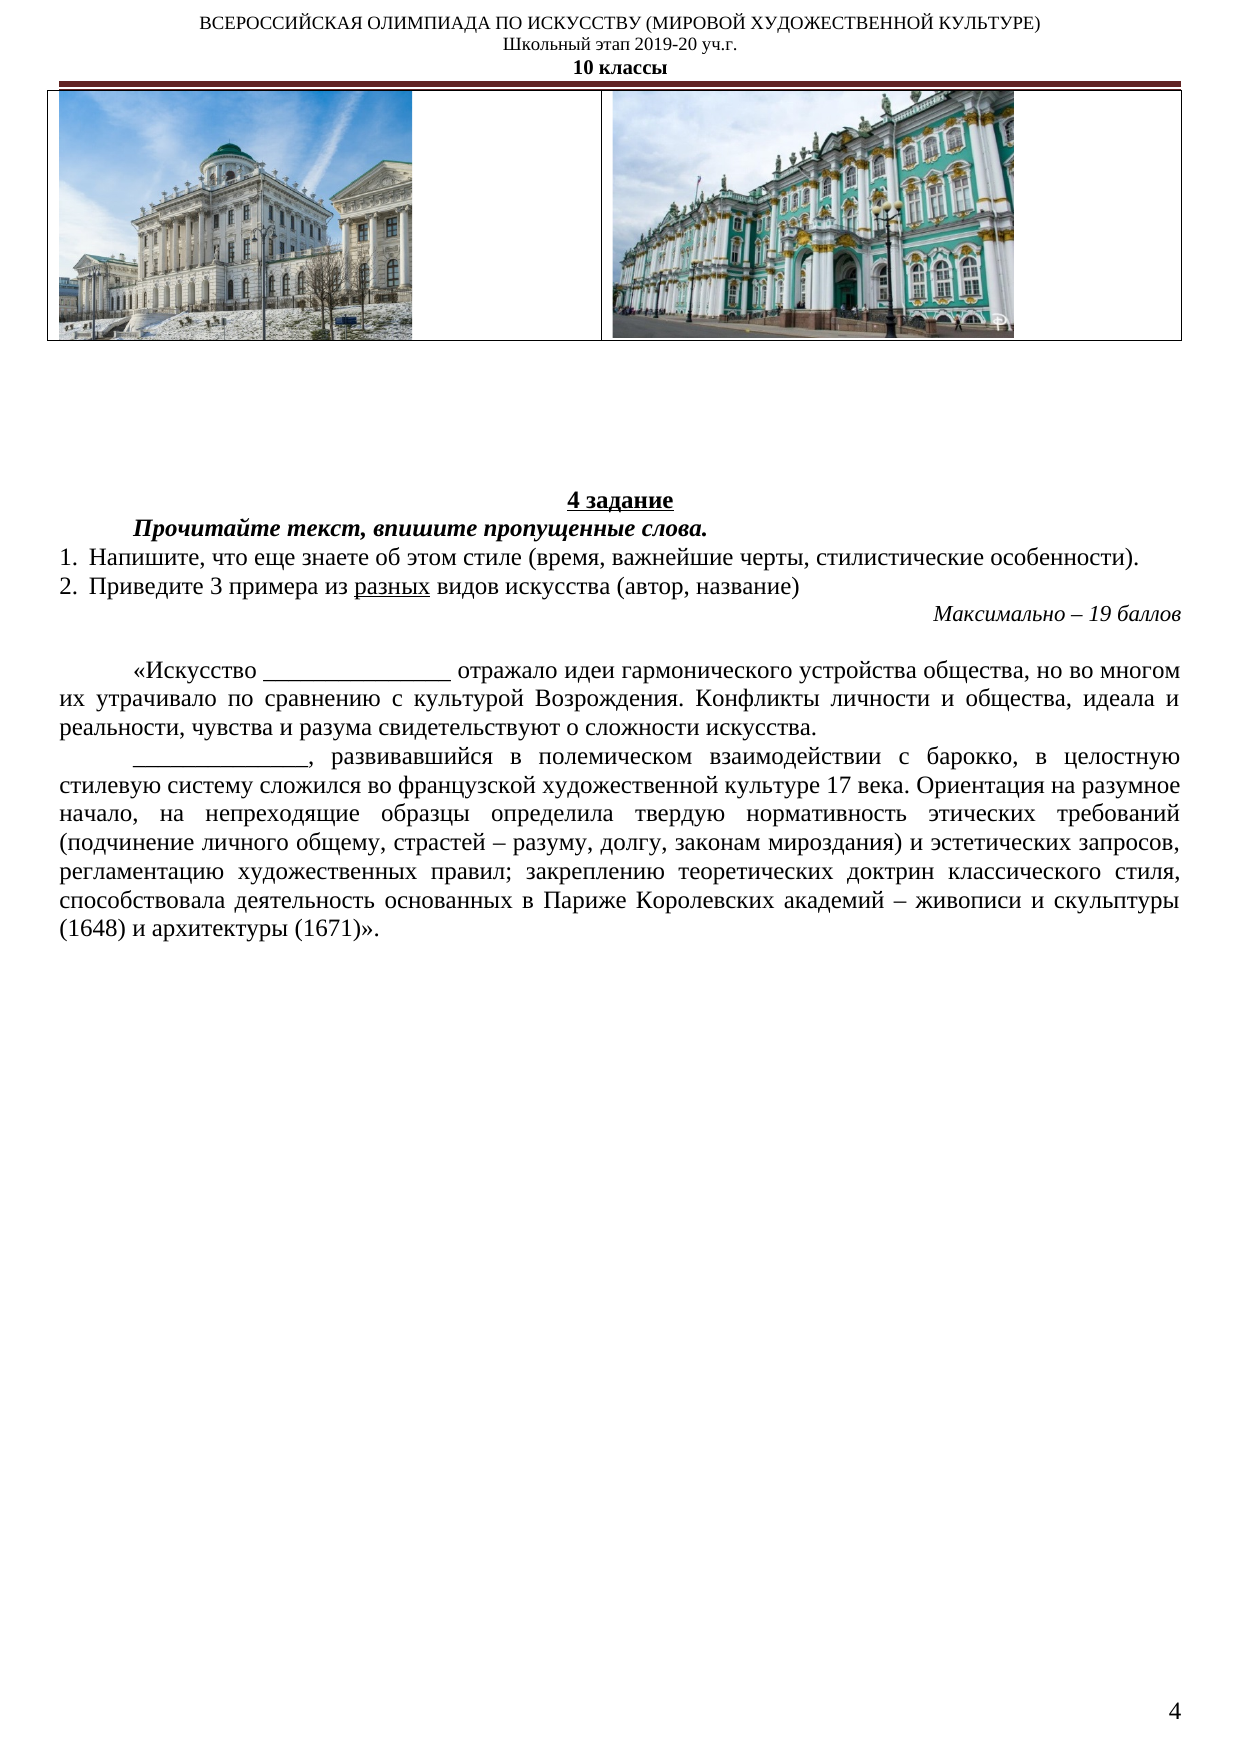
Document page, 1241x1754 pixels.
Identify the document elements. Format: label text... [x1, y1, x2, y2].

picture [59, 91, 413, 340]
list Максимально – 19 баллов [134, 600, 1181, 626]
table_cell [413, 91, 601, 340]
list Приведите 3 примера из разных видов искусства (автор, название) [59, 571, 1181, 600]
table_cell [48, 91, 59, 340]
text 4 задание [59, 485, 1181, 513]
picture [612, 91, 1014, 338]
list Напишите, что еще знаете об этом стиле (время, важнейшие черты, стилистические особенности). [59, 542, 1181, 571]
text «Искусство _______________ отражало идеи гармонического устройства общества, но во многом их утрачивало по сравнению с культурой Возрождения. Конфликты личности и общества, идеала и реальности, чувства и разума свидетельствуют о сложности искусства. [59, 655, 1181, 741]
text ______________, развивавшийся в полемическом взаимодействии с барокко, в целостную стилевую систему сложился во французской художественной культуре 17 века. Ориентация на разумное начало, на непреходящие образцы определила твердую нормативность этических требований (подчинение личного общему, страстей – разуму, долгу, законам мироздания) и эстетических запросов, регламентацию художественных правил; закреплению теоретических доктрин классического стиля, способствовала деятельность основанных в Париже Королевских академий – живописи и скульптуры (1648) и архитектуры (1671)». [59, 741, 1181, 942]
table_cell [602, 91, 1181, 340]
text Прочитайте текст, впишите пропущенные слова. [59, 513, 1181, 542]
